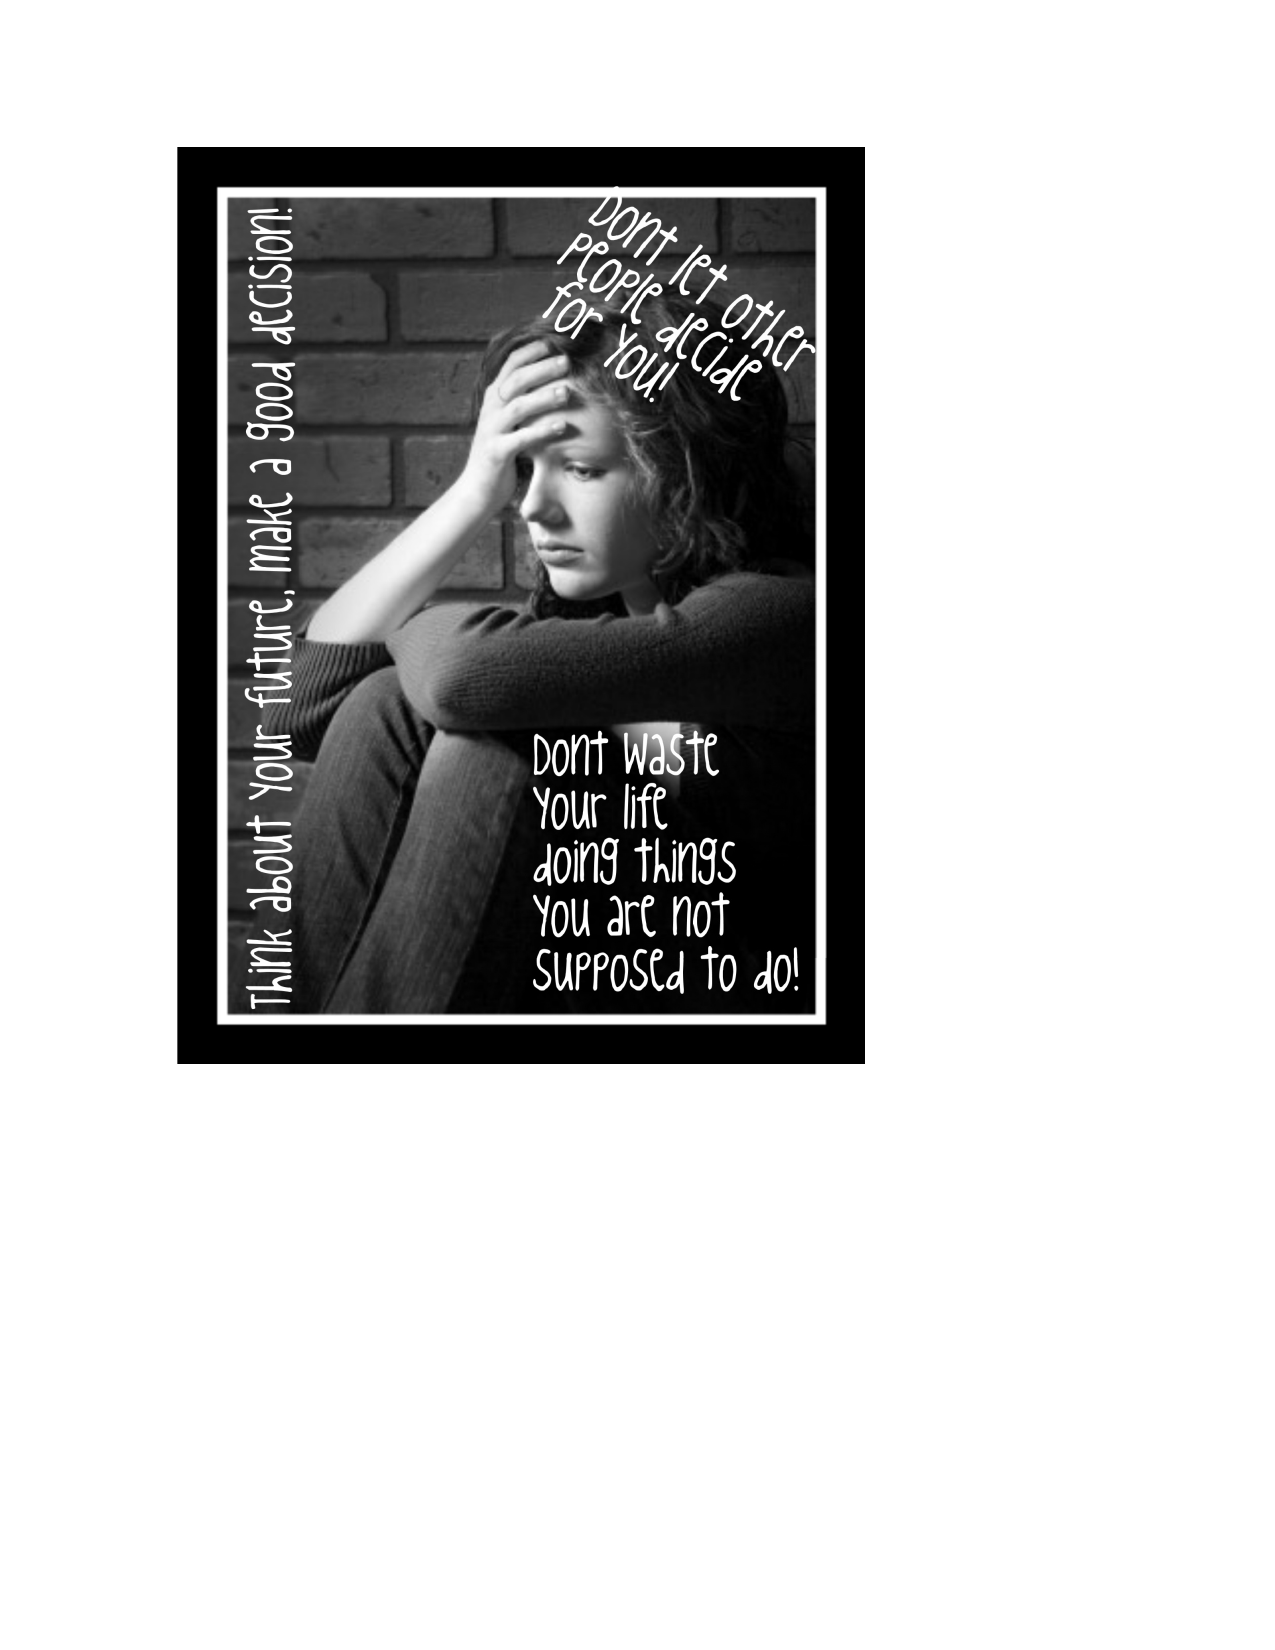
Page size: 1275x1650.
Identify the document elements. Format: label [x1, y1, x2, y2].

picture [177, 147, 865, 1064]
